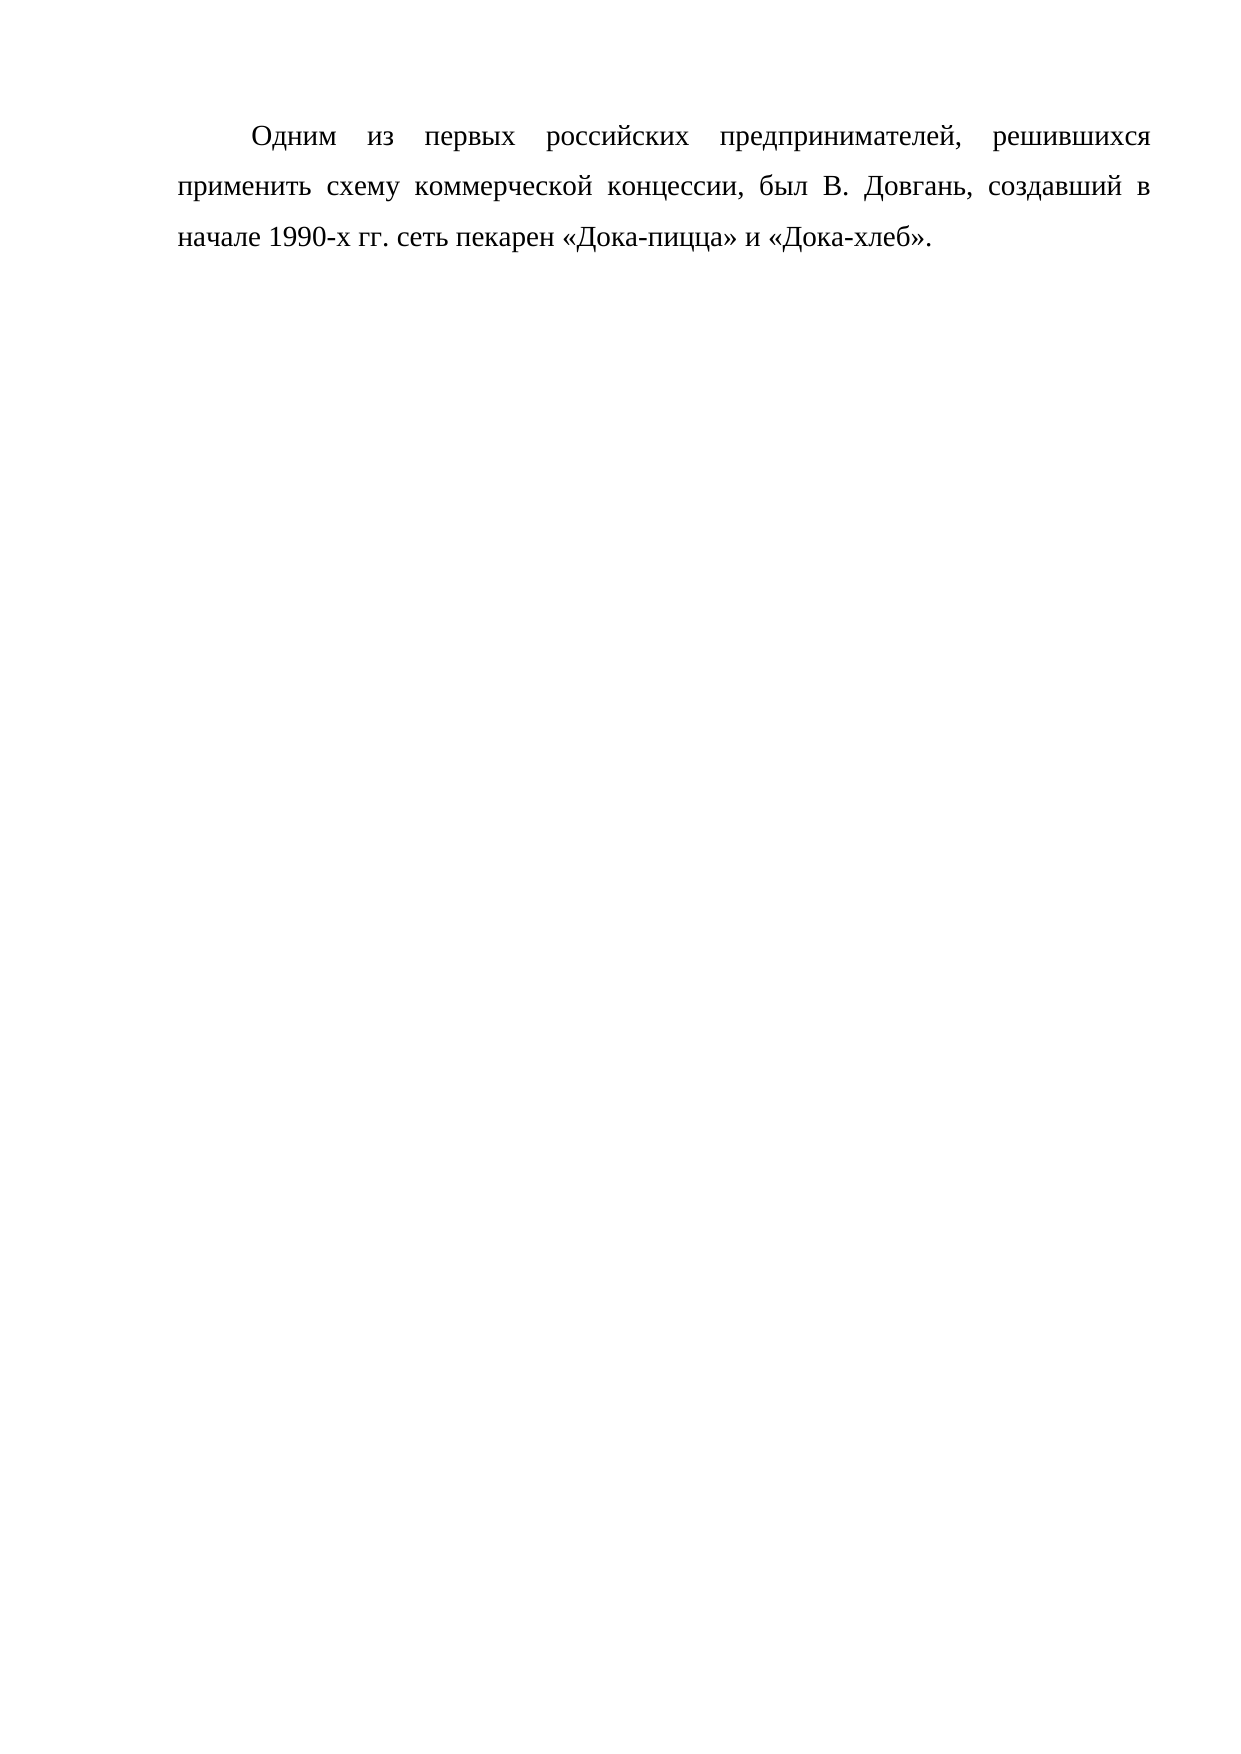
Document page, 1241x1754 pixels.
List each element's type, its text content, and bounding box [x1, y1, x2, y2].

text Одним из первых российских предпринимателей, решившихся применить схему коммерческой концессии, был В. Довгань, создавший в начале 1990-х гг. сеть пекарен «Дока-пицца» и «Дока-хлеб». [177, 118, 1152, 252]
